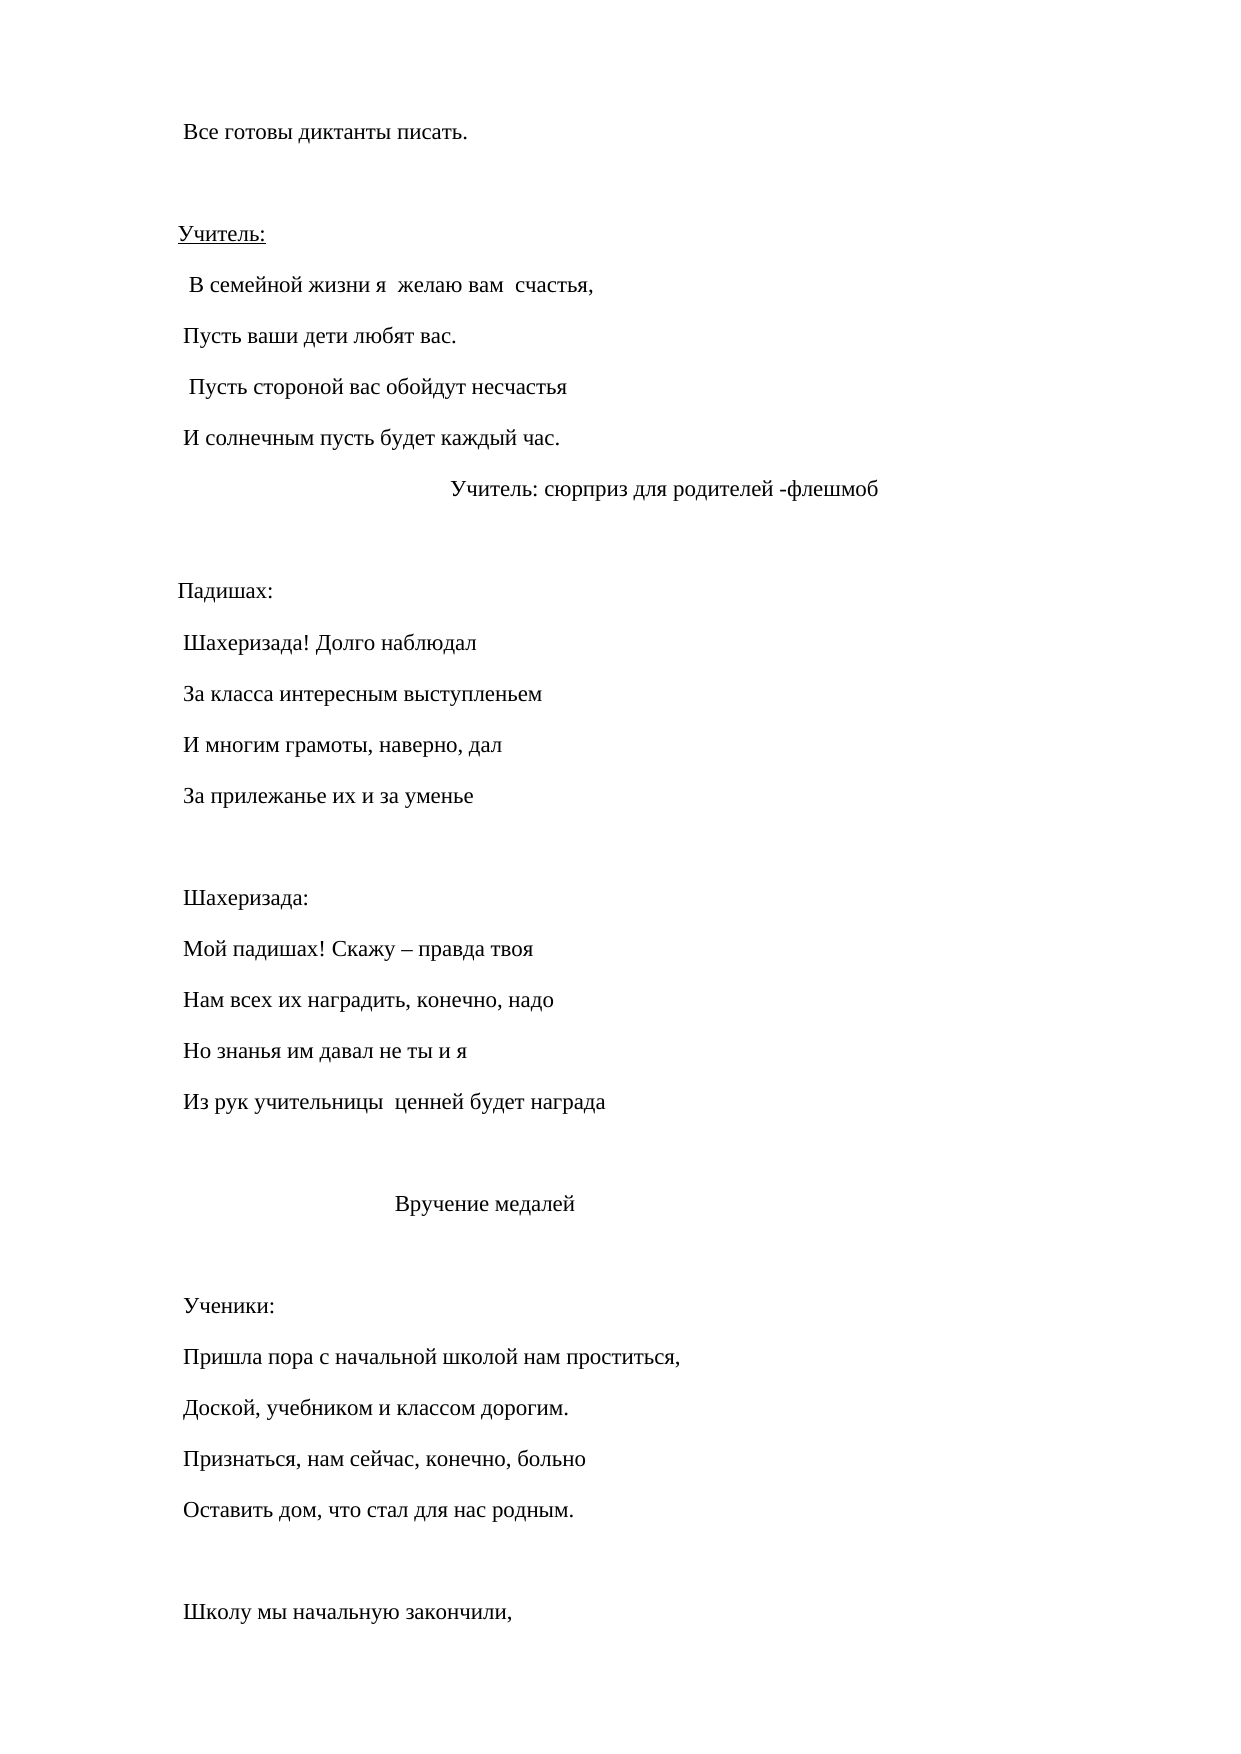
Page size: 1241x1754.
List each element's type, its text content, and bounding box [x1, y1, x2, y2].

text Оставить дом, что стал для нас родным. [177, 1496, 1152, 1523]
text Шахеризада: [177, 884, 1152, 910]
text Ученики: [177, 1292, 1152, 1318]
text Из рук учительницы ценней будет награда [177, 1088, 1152, 1114]
text И многим грамоты, наверно, дал [177, 731, 1152, 757]
text Пришла пора с начальной школой нам проститься, [177, 1343, 1152, 1369]
text Падишах: [177, 577, 1152, 604]
text Пусть стороной вас обойдут несчастья [177, 373, 1152, 400]
text Мой падишах! Скажу – правда твоя [177, 935, 1152, 961]
text Признаться, нам сейчас, конечно, больно [177, 1445, 1152, 1472]
text И солнечным пусть будет каждый час. [177, 424, 1152, 451]
text Учитель: сюрприз для родителей -флешмоб [177, 475, 1152, 502]
text Пусть ваши дети любят вас. [177, 322, 1152, 349]
text Учитель: [177, 220, 1152, 247]
text Все готовы диктанты писать. [177, 118, 1152, 144]
text В семейной жизни я желаю вам счастья, [177, 271, 1152, 298]
text Шахеризада! Долго наблюдал [177, 628, 1152, 655]
text Вручение медалей [177, 1190, 1152, 1216]
text За прилежанье их и за уменье [177, 782, 1152, 808]
text Школу мы начальную закончили, [177, 1598, 1152, 1625]
text За класса интересным выступленьем [177, 679, 1152, 706]
text Доской, учебником и классом дорогим. [177, 1394, 1152, 1421]
text Нам всех их наградить, конечно, надо [177, 986, 1152, 1012]
text Но знанья им давал не ты и я [177, 1037, 1152, 1063]
